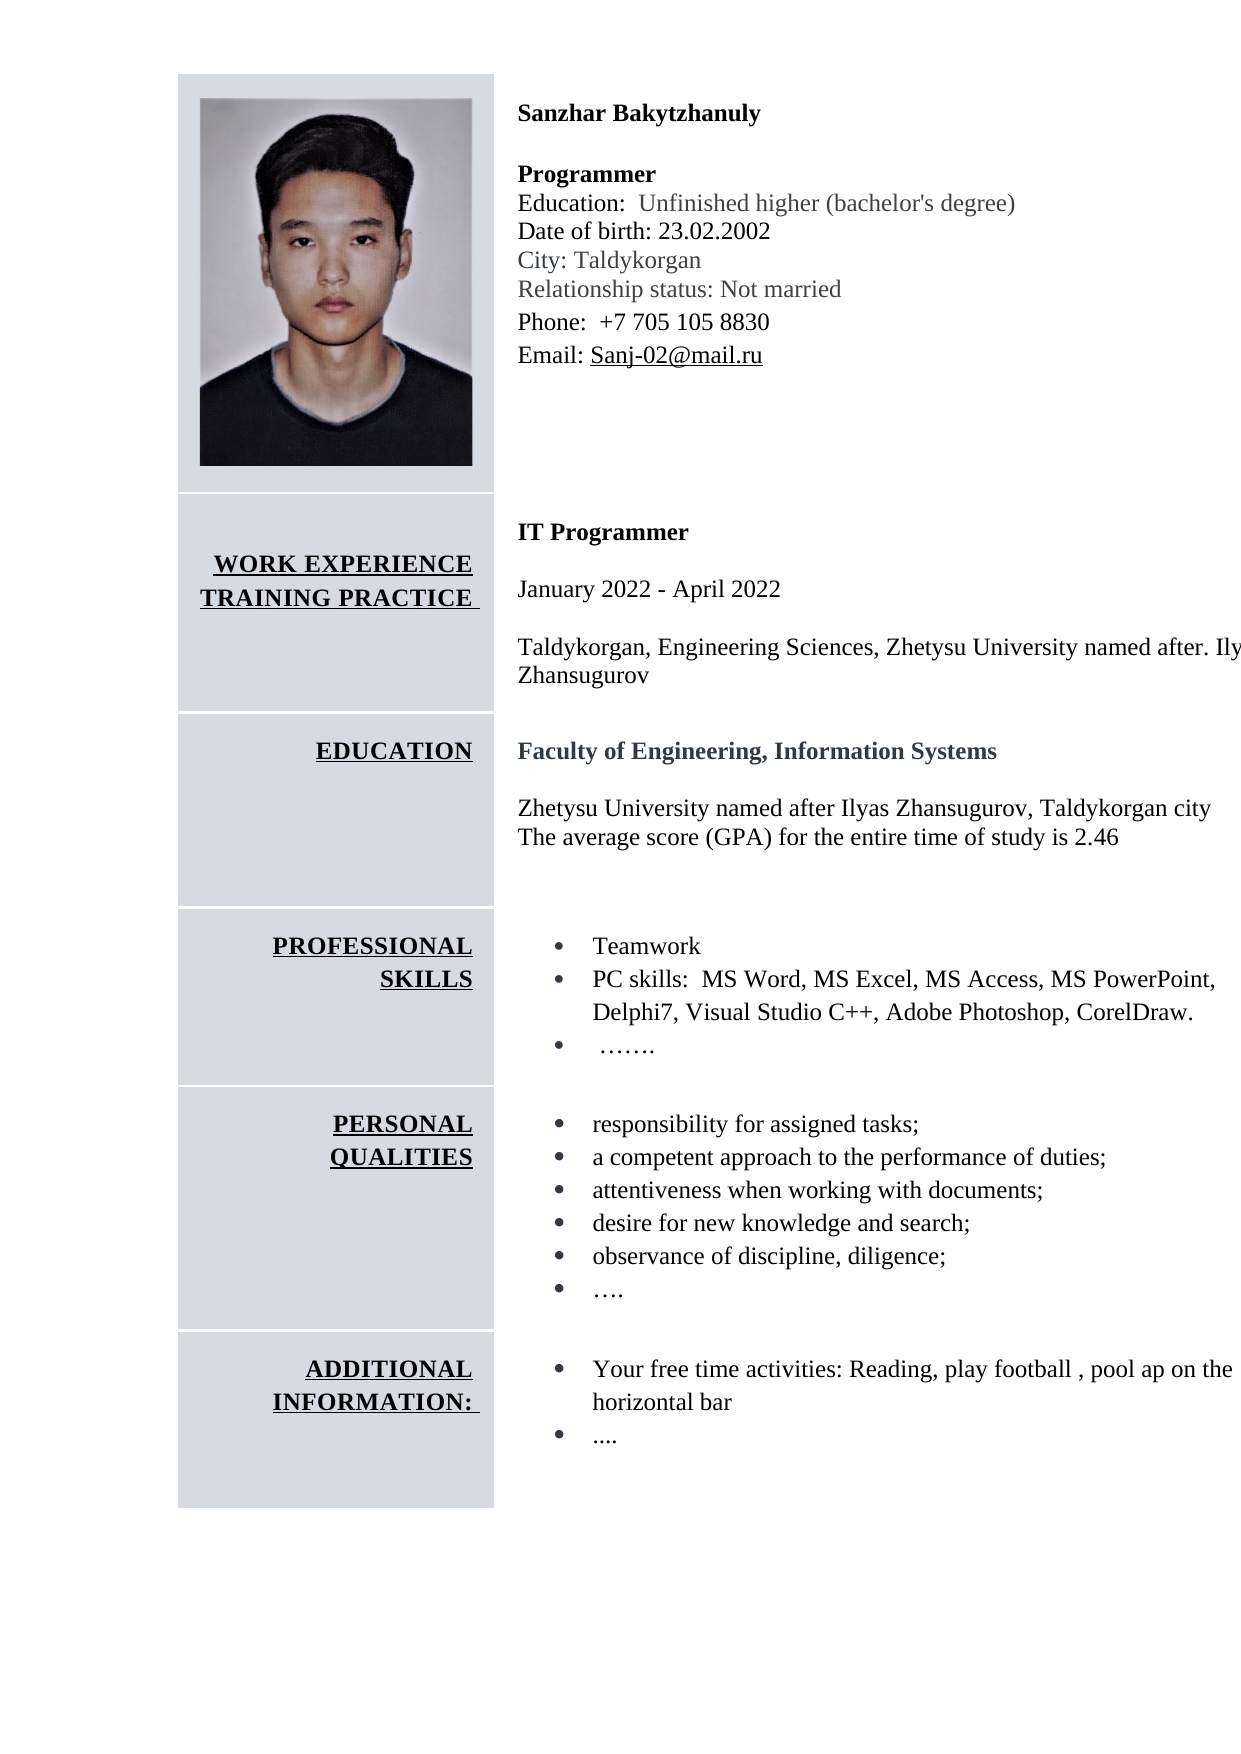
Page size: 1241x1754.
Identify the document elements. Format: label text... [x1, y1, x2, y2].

table_cell WORK EXPERIENCE TRAINING PRACTICE [178, 494, 494, 711]
table_cell IT Programmer January 2022 - April 2022 Taldykorgan, Engineering Sciences, Zhetysu University named after. Ilyas Zhansugurov [496, 494, 1239, 711]
table_cell responsibility for assigned tasks; a competent approach to the performance of duties; attentiveness when working with documents; desire for new knowledge and search; observance of discipline, diligence; …. [496, 1087, 1239, 1329]
table_header [178, 74, 494, 492]
table_cell Your free time activities: Reading, play football , pool ap on the horizontal bar .... [496, 1332, 1239, 1508]
picture [199, 98, 473, 466]
table_cell PROFESSIONAL SKILLS [178, 909, 494, 1085]
table_header Sanzhar Bakytzhanuly Programmer Education: Unfinished higher (bachelor's degree) Date of birth: 23.02.2002 City: Taldykorgan Relationship status: Not married Phone: +7 705 105 8830 Email: Sanj-02@mail.ru [496, 76, 1239, 492]
table_cell Teamwork PC skills: MS Word, MS Excel, MS Access, MS PowerPoint, Delphi7, Visual Studio C++, Adobe Photoshop, CorelDraw. ……. [496, 909, 1239, 1085]
table_cell Faculty of Engineering, Information Systems Zhetysu University named after Ilyas Zhansugurov, Taldykorgan city The average score (GPA) for the entire time of study is 2.46 [496, 714, 1239, 906]
table_cell ADDITIONAL INFORMATION: [178, 1332, 494, 1508]
table_cell EDUCATION [178, 714, 494, 906]
table_cell PERSONAL QUALITIES [178, 1087, 494, 1329]
